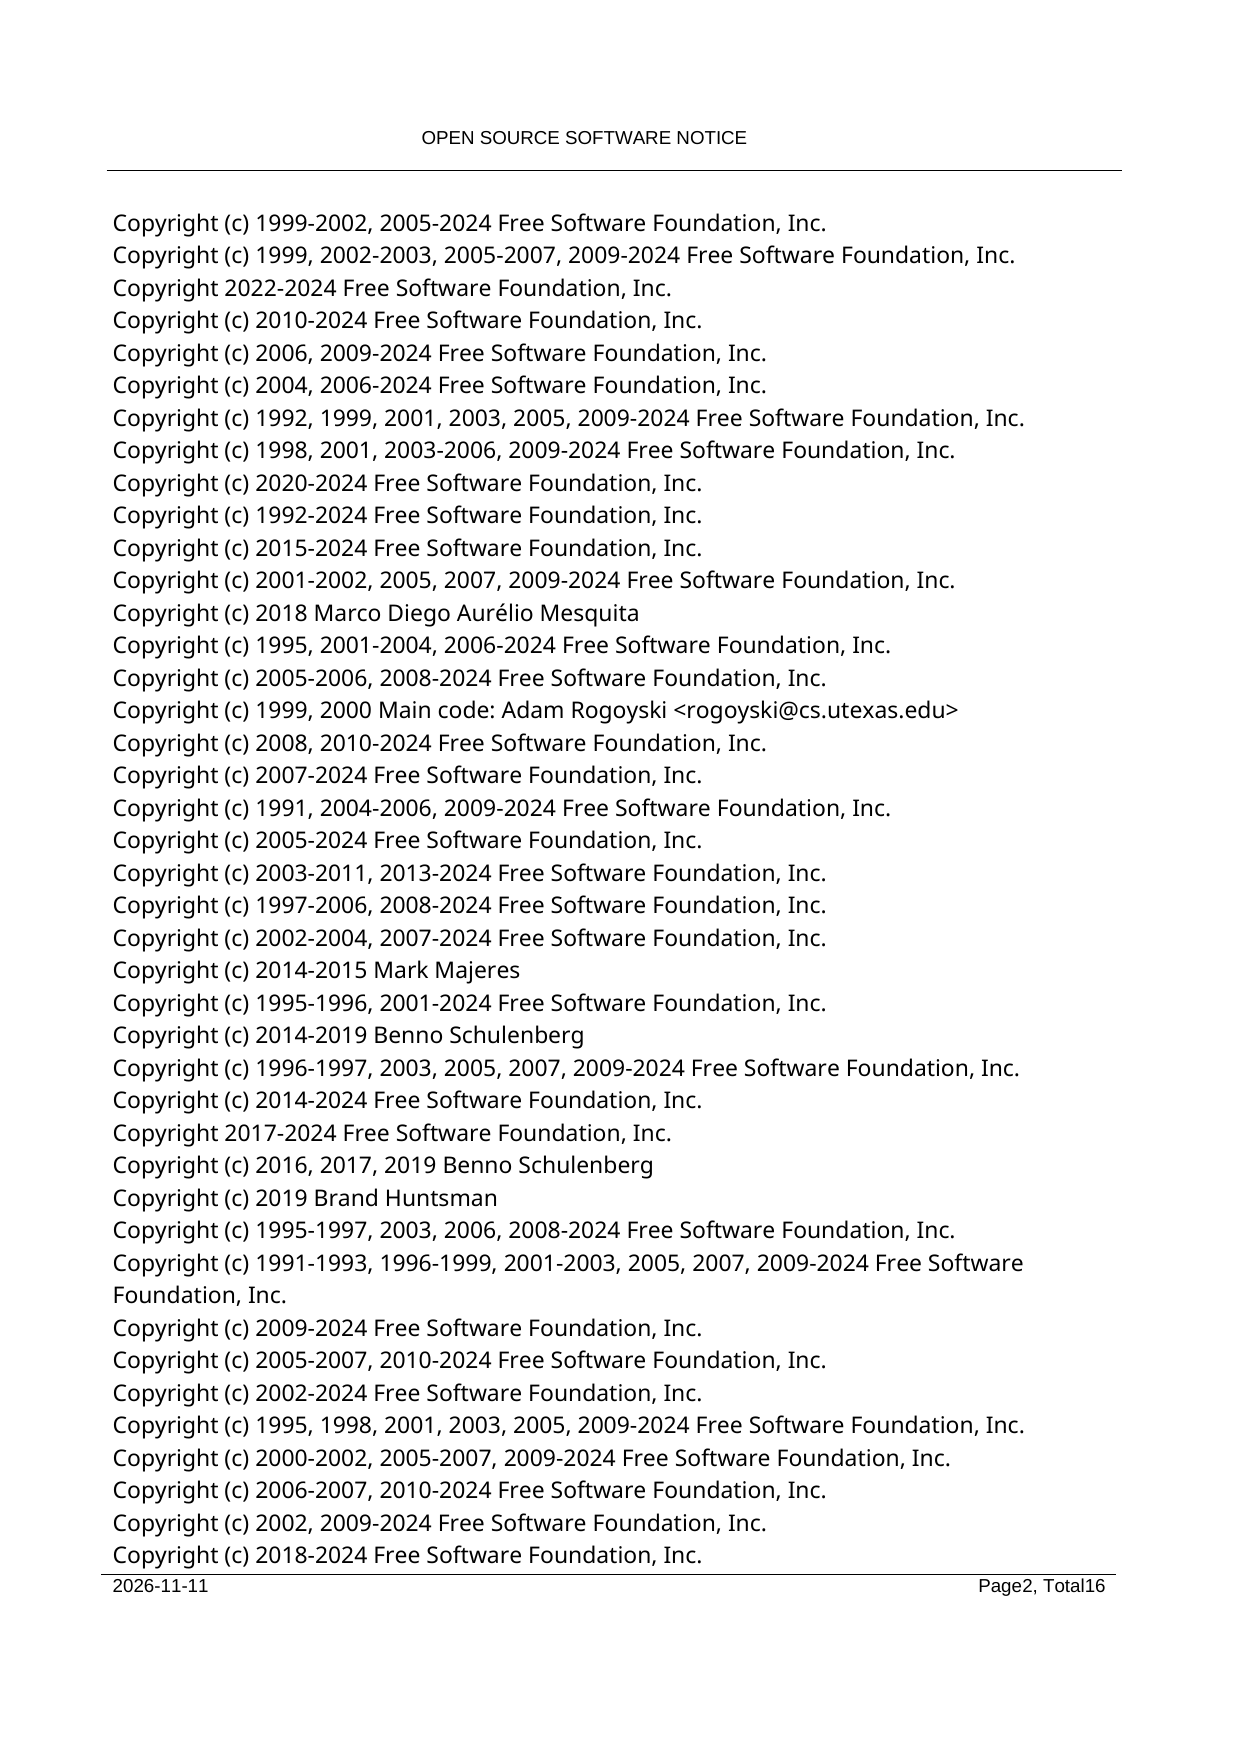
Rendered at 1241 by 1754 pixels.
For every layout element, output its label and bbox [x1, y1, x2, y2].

text [112, 206, 1128, 1571]
